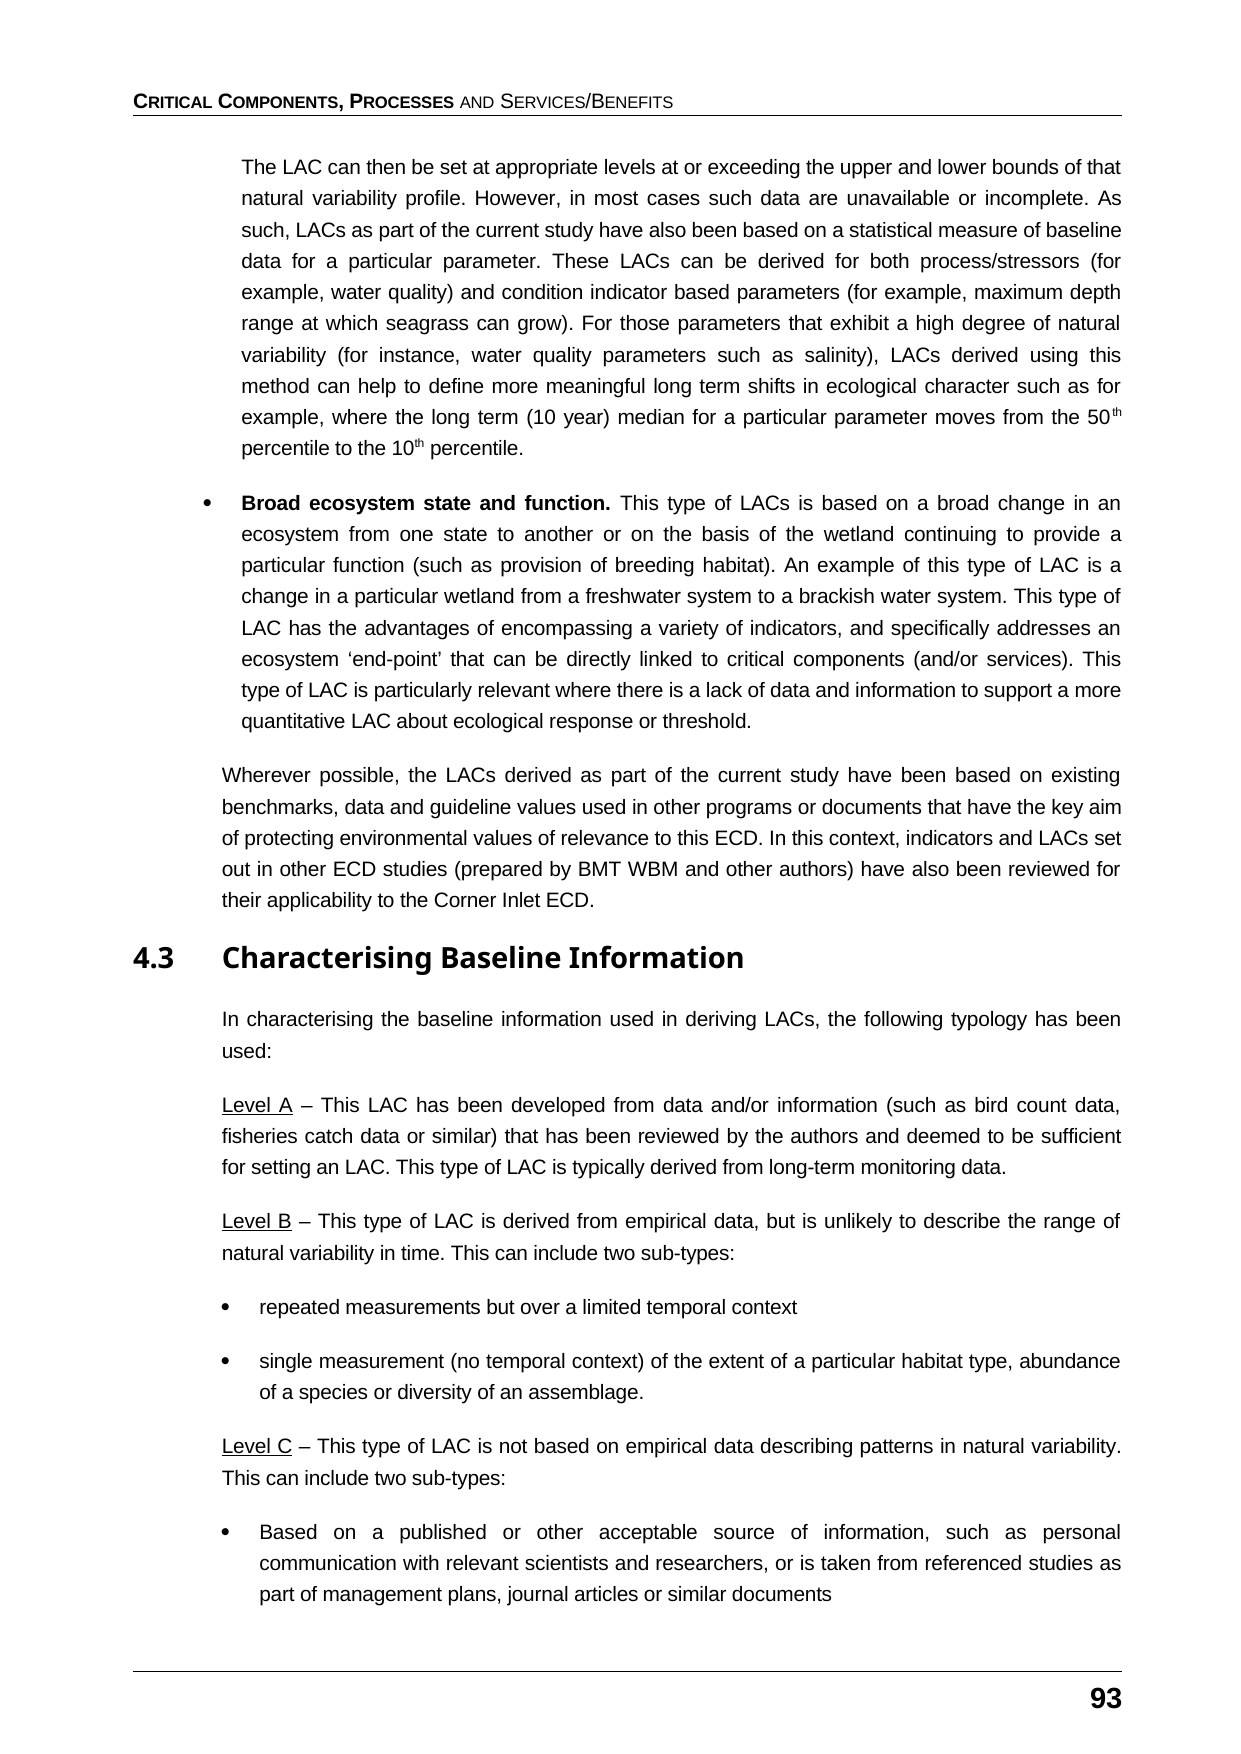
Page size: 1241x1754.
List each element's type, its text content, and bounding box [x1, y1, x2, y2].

text Level C – This type of LAC is not based on empirical data describing patterns in natural variability. This can include two sub-types: [222, 1427, 1122, 1489]
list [204, 148, 1122, 460]
text Level B – This type of LAC is derived from empirical data, but is unlikely to describe the range of natural variability in time. This can include two sub-types: [222, 1202, 1122, 1264]
list Based on a published or other acceptable source of information, such as personal communication with relevant scientists and researchers, or is taken from referenced studies as part of management plans, journal articles or similar documents [222, 1512, 1122, 1606]
subtitle Characterising Baseline Information [133, 937, 945, 977]
text Level A – This LAC has been developed from data and/or information (such as bird count data, fisheries catch data or similar) that has been reviewed by the authors and deemed to be sufficient for setting an LAC. This type of LAC is typically derived from long-term monitoring data. [222, 1085, 1122, 1179]
text Wherever possible, the LACs derived as part of the current study have been based on existing benchmarks, data and guideline values used in other programs or documents that have the key aim of protecting environmental values of relevance to this ECD. In this context, indicators and LACs set out in other ECD studies (prepared by BMT WBM and other authors) have also been reviewed for their applicability to the Corner Inlet ECD. [222, 756, 1122, 912]
list repeated measurements but over a limited temporal context [222, 1287, 1122, 1319]
list single measurement (no temporal context) of the extent of a particular habitat type, abundance of a species or diversity of an assemblage. [222, 1342, 1122, 1404]
list Broad ecosystem state and function. This type of LACs is based on a broad change in an ecosystem from one state to another or on the basis of the wetland continuing to provide a particular function (such as provision of breeding habitat). An example of this type of LAC is a change in a particular wetland from a freshwater system to a brackish water system. This type of LAC has the advantages of encompassing a variety of indicators, and specifically addresses an ecosystem ‘end-point’ that can be directly linked to critical components (and/or services). This type of LAC is particularly relevant where there is a lack of data and information to support a more quantitative LAC about ecological response or threshold. [204, 483, 1122, 733]
text In characterising the baseline information used in deriving LACs, the following typology has been used: [222, 1000, 1122, 1062]
